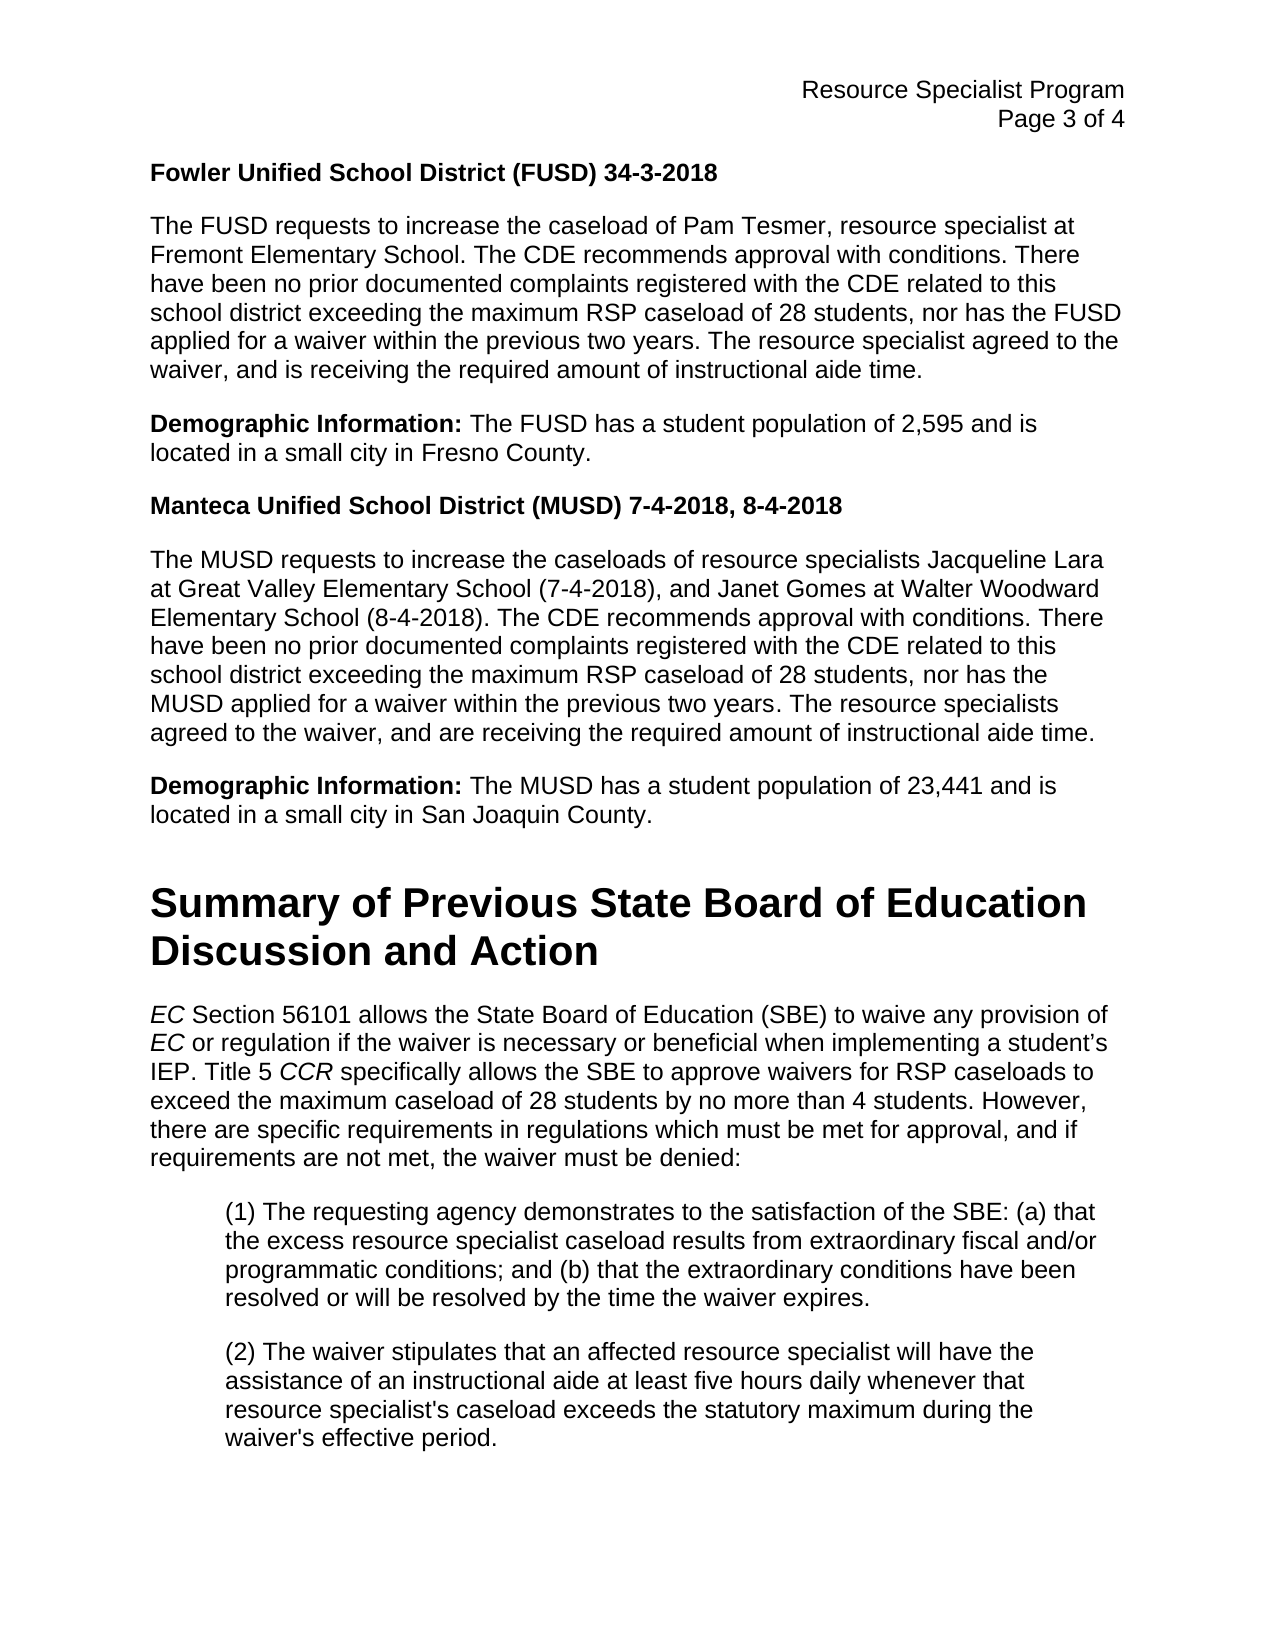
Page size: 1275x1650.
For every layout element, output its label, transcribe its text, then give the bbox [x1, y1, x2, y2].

text Fowler Unified School District (FUSD) 34-3-2018 [150, 157, 1125, 186]
text Demographic Information: The FUSD has a student population of 2,595 and is located in a small city in Fresno County. [150, 409, 1125, 466]
text (1) The requesting agency demonstrates to the satisfaction of the SBE: (a) that the excess resource specialist caseload results from extraordinary fiscal and/or programmatic conditions; and (b) that the extraordinary conditions have been resolved or will be resolved by the time the waiver expires. [225, 1197, 1125, 1312]
text EC Section 56101 allows the State Board of Education (SBE) to waive any provision of EC or regulation if the waiver is necessary or beneficial when implementing a student’s IEP. Title 5 CCR specifically allows the SBE to approve waivers for RSP caseloads to exceed the maximum caseload of 28 students by no more than 4 students. However, there are specific requirements in regulations which must be met for approval, and if requirements are not met, the waiver must be denied: [150, 999, 1125, 1172]
text (2) The waiver stipulates that an affected resource specialist will have the assistance of an instructional aide at least five hours daily whenever that resource specialist's caseload exceeds the statutory maximum during the waiver's effective period. [225, 1337, 1125, 1452]
text Manteca Unified School District (MUSD) 7-4-2018, 8-4-2018 [150, 491, 1125, 520]
text Demographic Information: The MUSD has a student population of 23,441 and is located in a small city in San Joaquin County. [150, 771, 1125, 829]
subtitle Summary of Previous State Board of Education Discussion and Action [150, 879, 1125, 974]
text The MUSD requests to increase the caseloads of resource specialists Jacqueline Lara at Great Valley Elementary School (7-4-2018), and Janet Gomes at Walter Woodward Elementary School (8-4-2018). The CDE recommends approval with conditions. There have been no prior documented complaints registered with the CDE related to this school district exceeding the maximum RSP caseload of 28 students, nor has the MUSD applied for a waiver within the previous two years. The resource specialists agreed to the waiver, and are receiving the required amount of instructional aide time. [150, 545, 1125, 746]
text The FUSD requests to increase the caseload of Pam Tesmer, resource specialist at Fremont Elementary School. The CDE recommends approval with conditions. There have been no prior documented complaints registered with the CDE related to this school district exceeding the maximum RSP caseload of 28 students, nor has the FUSD applied for a waiver within the previous two years. The resource specialist agreed to the waiver, and is receiving the required amount of instructional aide time. [150, 211, 1125, 384]
